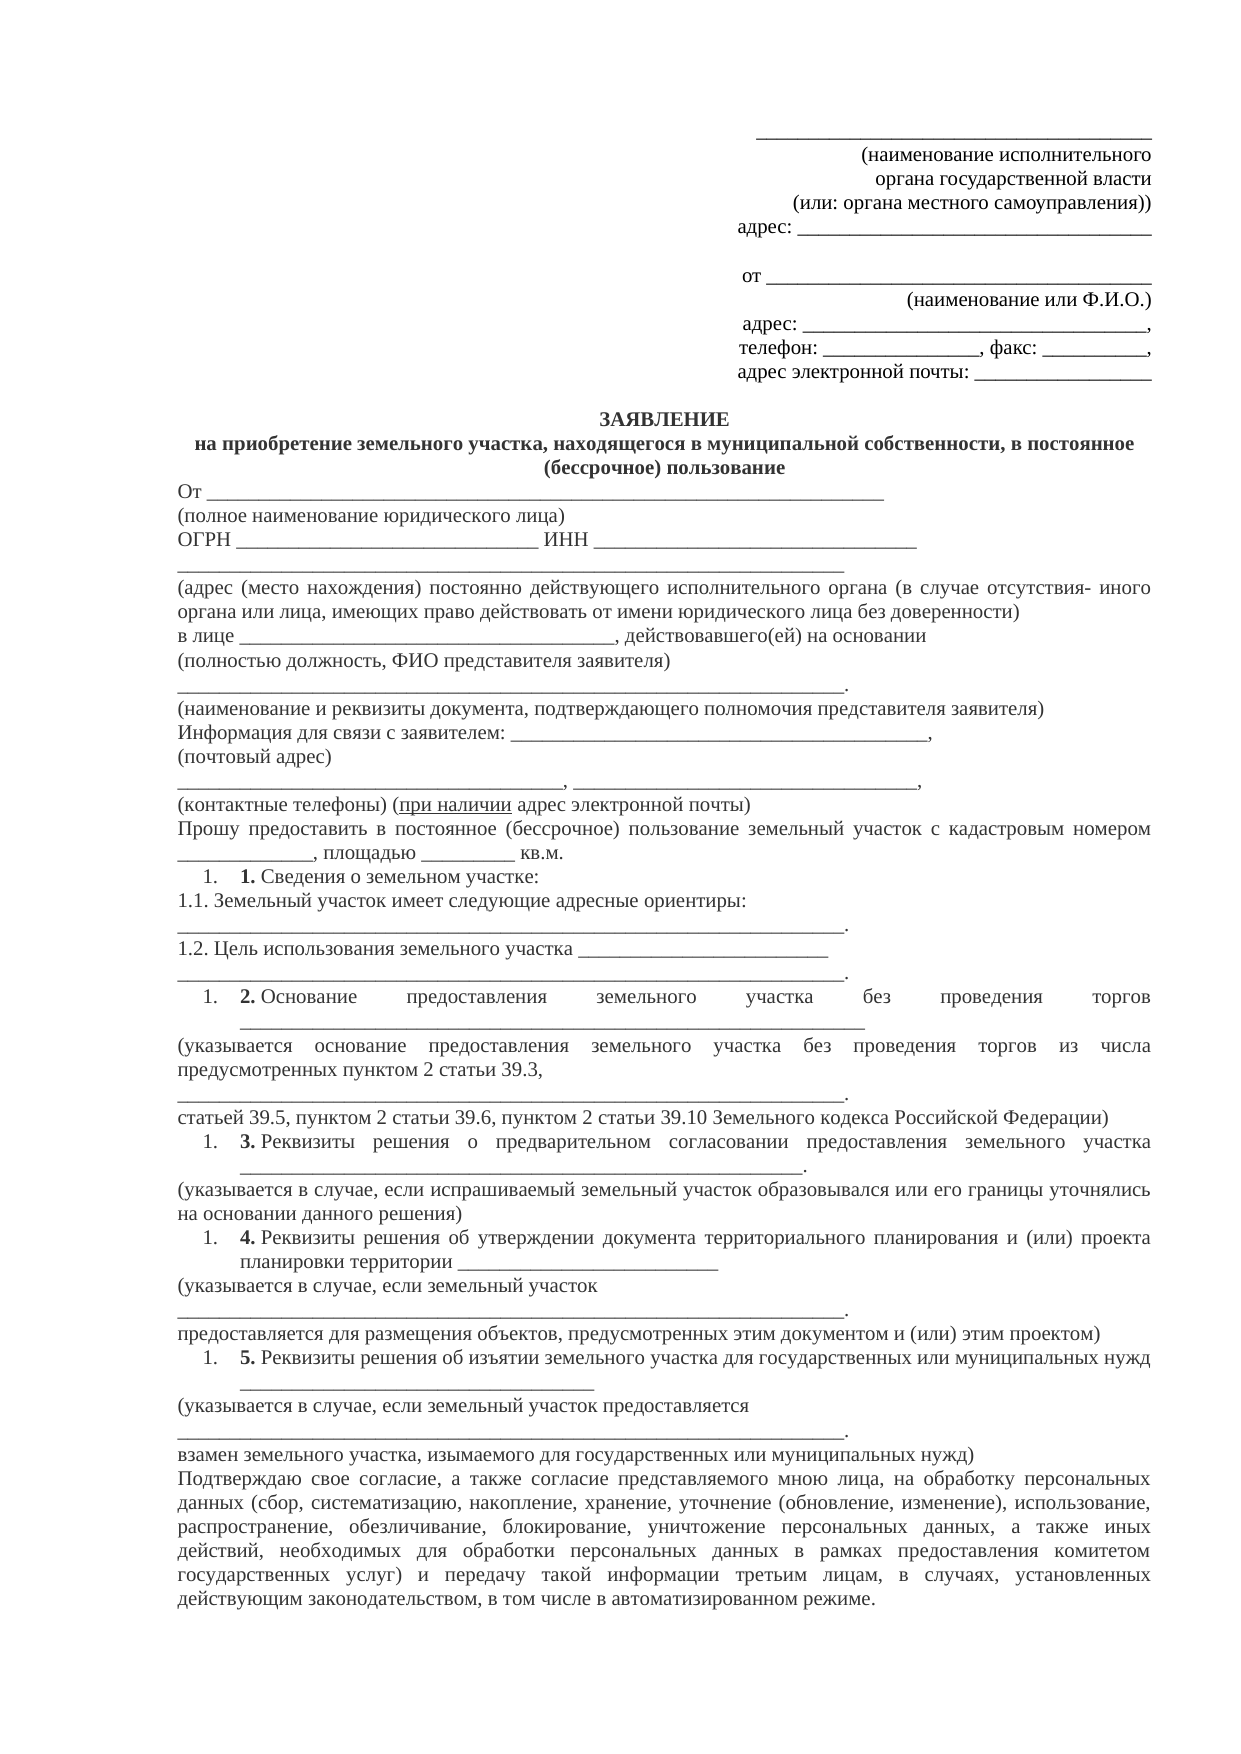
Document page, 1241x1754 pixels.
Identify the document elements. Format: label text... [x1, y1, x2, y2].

text (указывается в случае, если испрашиваемый земельный участок образовывался или его границы уточнялись на основании данного решения) [177, 1177, 1152, 1225]
text органа государственной власти [177, 166, 1152, 190]
text ________________________________________________________________. [177, 672, 1152, 696]
text (указывается в случае, если земельный участок предоставляется [177, 1393, 1152, 1417]
text ОГРН _____________________________ ИНН _______________________________ [177, 527, 1152, 551]
text предоставляется для размещения объектов, предусмотренных этим документом и (или) этим проектом) [177, 1321, 1152, 1345]
text взамен земельного участка, изымаемого для государственных или муниципальных нужд) [177, 1442, 1152, 1466]
text ЗАЯВЛЕНИЕ [177, 407, 1152, 431]
text ________________________________________________________________. [177, 960, 1152, 984]
text (контактные телефоны) (при наличии адрес электронной почты) [177, 792, 1152, 816]
list 4. Реквизиты решения об утверждении документа территориального планирования и (или) проекта планировки территории _________________________ [202, 1225, 1152, 1273]
text (наименование и реквизиты документа, подтверждающего полномочия представителя заявителя) [177, 696, 1152, 720]
text От _________________________________________________________________ [177, 479, 1152, 503]
text телефон: _______________, факс: __________, [177, 335, 1152, 359]
text ________________________________________________________________. [177, 1417, 1152, 1442]
text ______________________________________ [177, 118, 1152, 142]
text адрес: _________________________________, [177, 311, 1152, 335]
text статьей 39.5, пунктом 2 статьи 39.6, пунктом 2 статьи 39.10 Земельного кодекса Российской Федерации) [177, 1105, 1152, 1129]
list 1. Сведения о земельном участке: [202, 864, 1152, 888]
text адрес: __________________________________ [177, 214, 1152, 238]
text Прошу предоставить в постоянное (бессрочное) пользование земельный участок с кадастровым номером _____________, площадью _________ кв.м. [177, 816, 1152, 864]
text (наименование исполнительного [177, 142, 1152, 166]
text (наименование или Ф.И.О.) [177, 287, 1152, 311]
text (полное наименование юридического лица) [177, 503, 1152, 527]
text на приобретение земельного участка, находящегося в муниципальной собственности, в постоянное (бессрочное) пользование [177, 431, 1152, 479]
text (указывается в случае, если земельный участок [177, 1273, 1152, 1297]
text 1.2. Цель использования земельного участка ________________________ [177, 936, 1152, 960]
text ________________________________________________________________. [177, 1081, 1152, 1105]
text ________________________________________________________________ [177, 551, 1152, 575]
list 3. Реквизиты решения о предварительном согласовании предоставления земельного участка ______________________________________________________. [202, 1129, 1152, 1177]
list 2. Основание предоставления земельного участка без проведения торгов ____________________________________________________________ [202, 984, 1152, 1032]
text (или: органа местного самоуправления)) [177, 190, 1152, 214]
text Подтверждаю свое согласие, а также согласие представляемого мною лица, на обработку персональных данных (сбор, систематизацию, накопление, хранение, уточнение (обновление, изменение), использование, распространение, обезличивание, блокирование, уничтожение персональных данных, а также иных действий, необходимых для обработки персональных данных в рамках предоставления комитетом государственных услуг) и передачу такой информации третьим лицам, в случаях, установленных действующим законодательством, в том числе в автоматизированном режиме. [177, 1466, 1152, 1610]
text Информация для связи с заявителем: ________________________________________, [177, 720, 1152, 744]
text ________________________________________________________________. [177, 912, 1152, 936]
text (указывается основание предоставления земельного участка без проведения торгов из числа предусмотренных пунктом 2 статьи 39.3, [177, 1032, 1152, 1081]
text адрес электронной почты: _________________ [177, 359, 1152, 383]
text ________________________________________________________________. [177, 1297, 1152, 1321]
text _____________________________________, _________________________________, [177, 768, 1152, 792]
text (почтовый адрес) [177, 744, 1152, 768]
text (адрес (место нахождения) постоянно действующего исполнительного органа (в случае отсутствия- иного органа или лица, имеющих право действовать от имени юридического лица без доверенности) [177, 575, 1152, 623]
text от _____________________________________ [177, 262, 1152, 287]
text (полностью должность, ФИО представителя заявителя) [177, 647, 1152, 672]
text в лице ____________________________________, действовавшего(ей) на основании [177, 623, 1152, 647]
list 5. Реквизиты решения об изъятии земельного участка для государственных или муниципальных нужд __________________________________ [202, 1345, 1152, 1393]
text 1.1. Земельный участок имеет следующие адресные ориентиры: [177, 888, 1152, 912]
